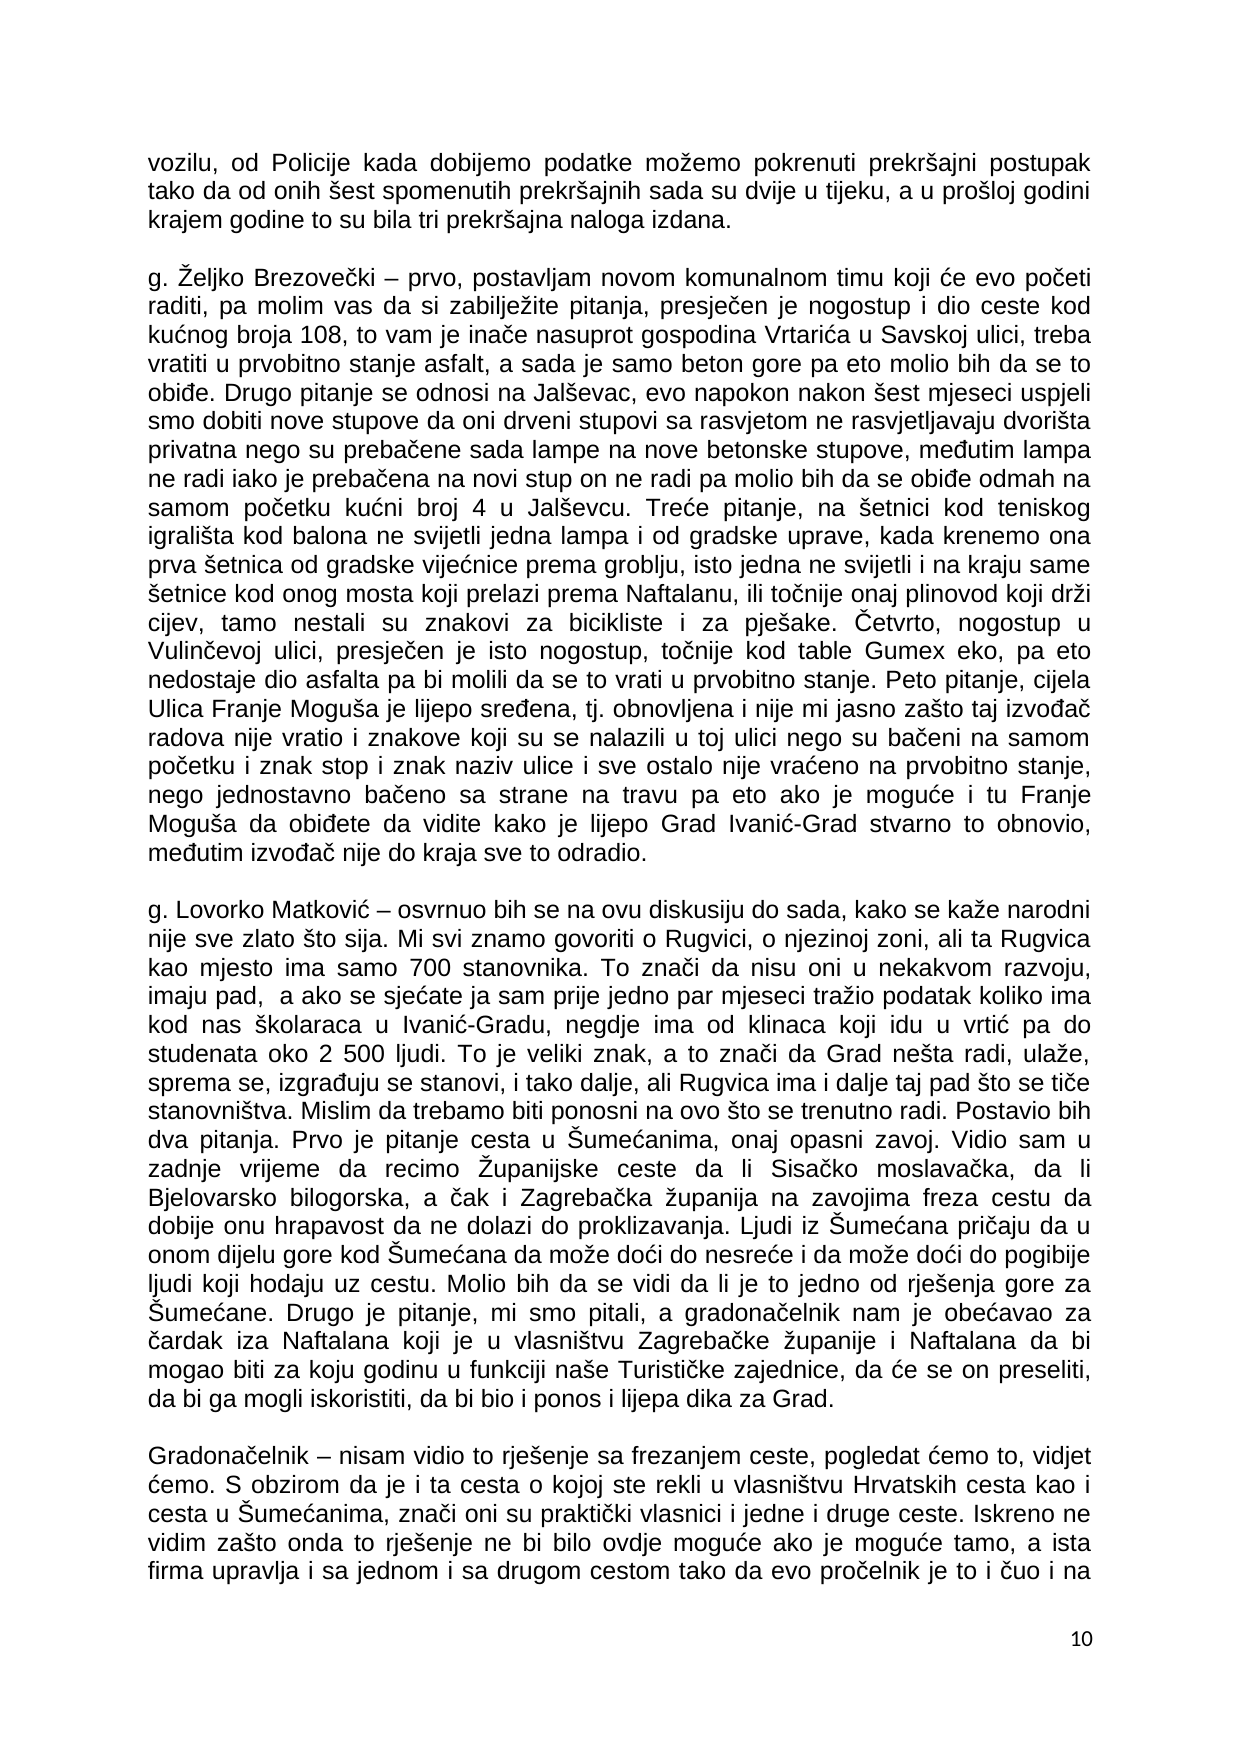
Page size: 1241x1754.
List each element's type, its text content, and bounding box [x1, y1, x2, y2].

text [148, 1441, 1093, 1585]
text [148, 148, 1093, 234]
text g. Željko Brezovečki – prvo, postavljam novom komunalnom timu koji će evo početi raditi, pa molim vas da si zabilježite pitanja, presječen je nogostup i dio ceste kod kućnog broja 108, to vam je inače nasuprot gospodina Vrtarića u Savskoj ulici, treba vratiti u prvobitno stanje asfalt, a sada je samo beton gore pa eto molio bih da se to obiđe. Drugo pitanje se odnosi na Jalševac, evo napokon nakon šest mjeseci uspjeli smo dobiti nove stupove da oni drveni stupovi sa rasvjetom ne rasvjetljavaju dvorišta privatna nego su prebačene sada lampe na nove betonske stupove, međutim lampa ne radi iako je prebačena na novi stup on ne radi pa molio bih da se obiđe odmah na samom početku kućni broj 4 u Jalševcu. Treće pitanje, na šetnici kod teniskog igrališta kod balona ne svijetli jedna lampa i od gradske uprave, kada krenemo ona prva šetnica od gradske vijećnice prema groblju, isto jedna ne svijetli i na kraju same šetnice kod onog mosta koji prelazi prema Naftalanu, ili točnije onaj plinovod koji drži cijev, tamo nestali su znakovi za bicikliste i za pješake. Četvrto, nogostup u Vulinčevoj ulici, presječen je isto nogostup, točnije kod table Gumex eko, pa eto nedostaje dio asfalta pa bi molili da se to vrati u prvobitno stanje. Peto pitanje, cijela Ulica Franje Moguša je lijepo sređena, tj. obnovljena i nije mi jasno zašto taj izvođač radova nije vratio i znakove koji su se nalazili u toj ulici nego su bačeni na samom početku i znak stop i znak naziv ulice i sve ostalo nije vraćeno na prvobitno stanje, nego jednostavno bačeno sa strane na travu pa eto ako je moguće i tu Franje Moguša da obiđete da vidite kako je lijepo Grad Ivanić-Grad stvarno to obnovio, međutim izvođač nije do kraja sve to odradio. [148, 263, 1093, 866]
text g. Lovorko Matković – osvrnuo bih se na ovu diskusiju do sada, kako se kaže narodni nije sve zlato što sija. Mi svi znamo govoriti o Rugvici, o njezinoj zoni, ali ta Rugvica kao mjesto ima samo 700 stanovnika. To znači da nisu oni u nekakvom razvoju, imaju pad, a ako se sjećate ja sam prije jedno par mjeseci tražio podatak koliko ima kod nas školaraca u Ivanić-Gradu, negdje ima od klinaca koji idu u vrtić pa do studenata oko 2 500 ljudi. To je veliki znak, a to znači da Grad nešta radi, ulaže, sprema se, izgrađuju se stanovi, i tako dalje, ali Rugvica ima i dalje taj pad što se tiče stanovništva. Mislim da trebamo biti ponosni na ovo što se trenutno radi. Postavio bih dva pitanja. Prvo je pitanje cesta u Šumećanima, onaj opasni zavoj. Vidio sam u zadnje vrijeme da recimo Županijske ceste da li Sisačko moslavačka, da li Bjelovarsko bilogorska, a čak i Zagrebačka županija na zavojima freza cestu da dobije onu hrapavost da ne dolazi do proklizavanja. Ljudi iz Šumećana pričaju da u onom dijelu gore kod Šumećana da može doći do nesreće i da može doći do pogibije ljudi koji hodaju uz cestu. Molio bih da se vidi da li je to jedno od rješenja gore za Šumećane. Drugo je pitanje, mi smo pitali, a gradonačelnik nam je obećavao za čardak iza Naftalana koji je u vlasništvu Zagrebačke županije i Naftalana da bi mogao biti za koju godinu u funkciji naše Turističke zajednice, da će se on preseliti, da bi ga mogli iskoristiti, da bi bio i ponos i lijepa dika za Grad. [148, 895, 1093, 1413]
